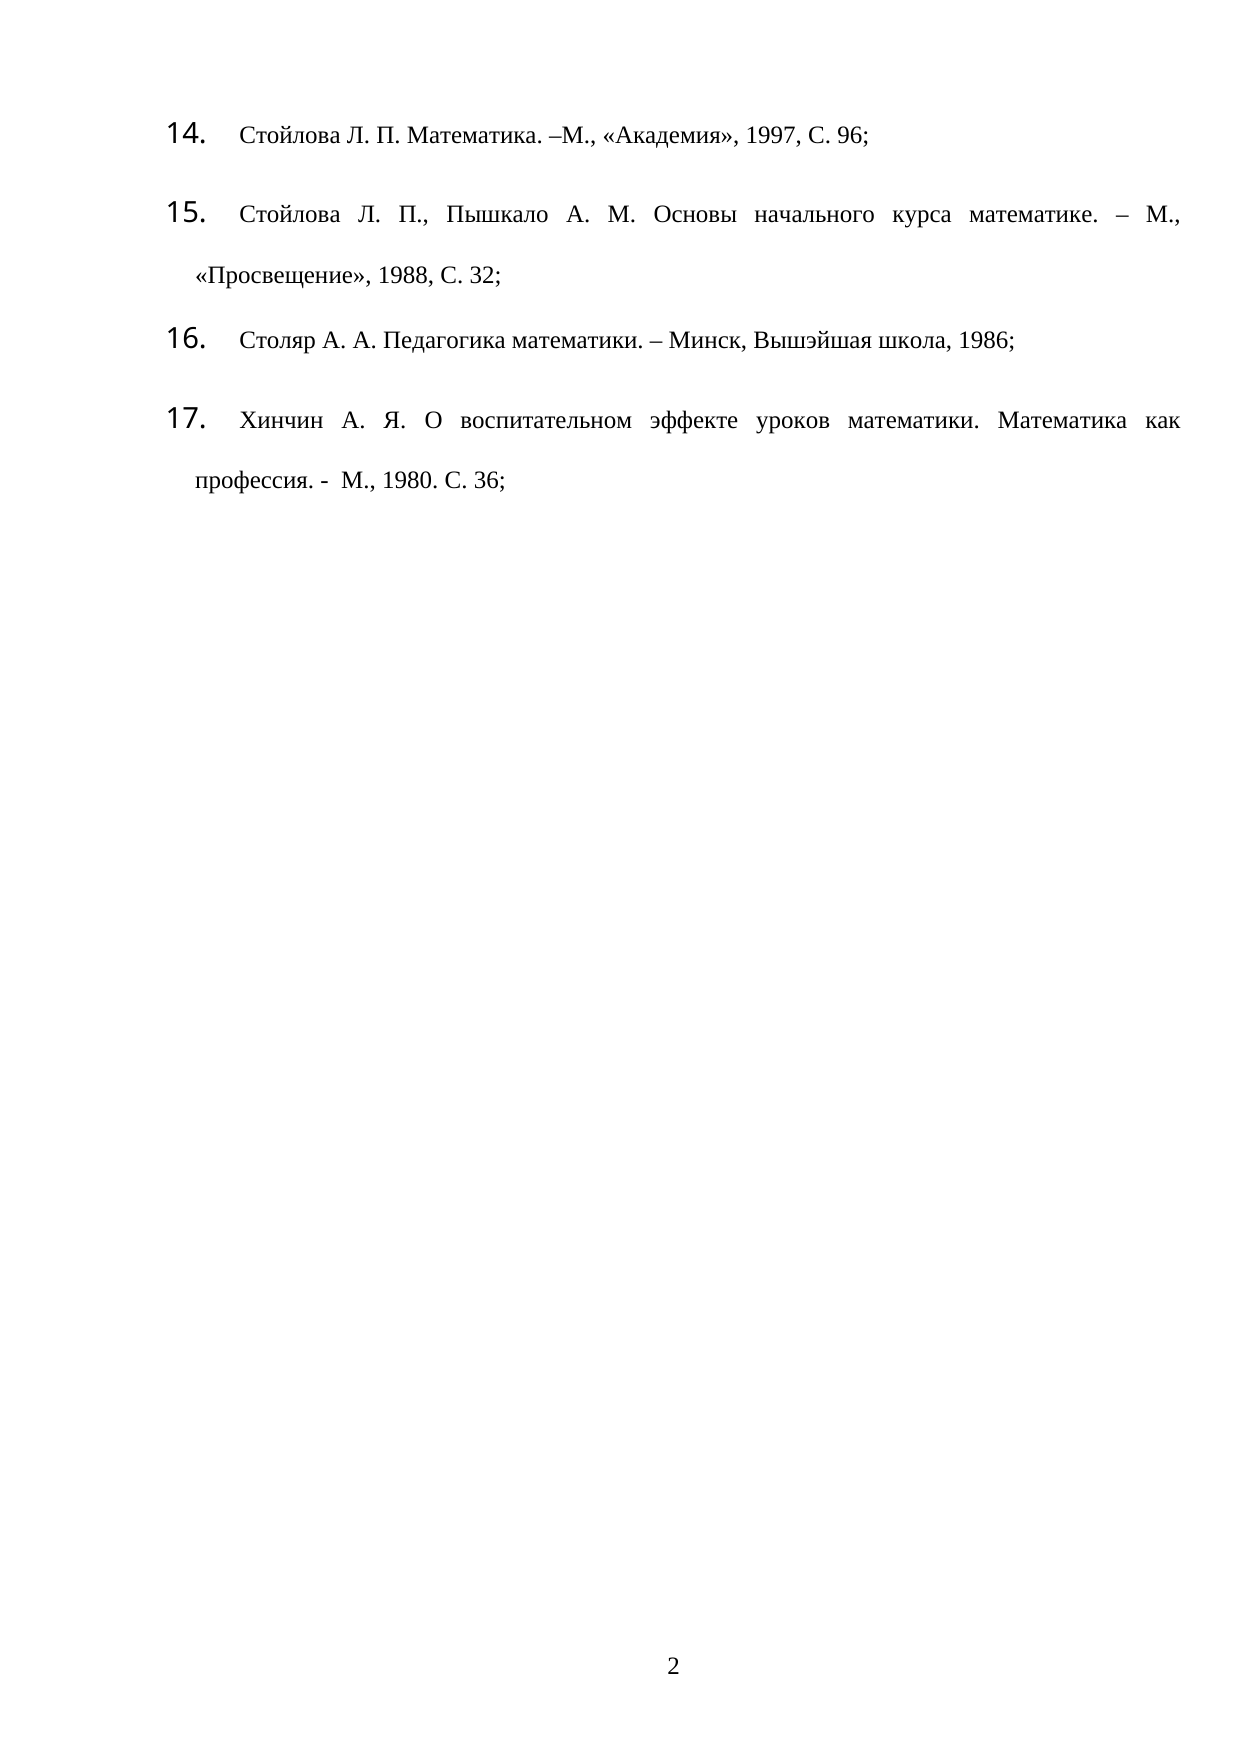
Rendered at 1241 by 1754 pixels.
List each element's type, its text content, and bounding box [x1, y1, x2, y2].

list Стойлова Л. П., Пышкало А. М. Основы начального курса математике. – М., «Просвещение», 1988, С. 32; [165, 192, 1181, 289]
list Столяр А. А. Педагогика математики. – Минск, Вышэйшая школа, 1986; [165, 317, 1181, 357]
list Стойлова Л. П. Математика. –М., «Академия», 1997, С. 96; [165, 112, 1181, 152]
list Хинчин А. Я. О воспитательном эффекте уроков математики. Математика как профессия. - М., 1980. С. 36; [165, 397, 1181, 494]
